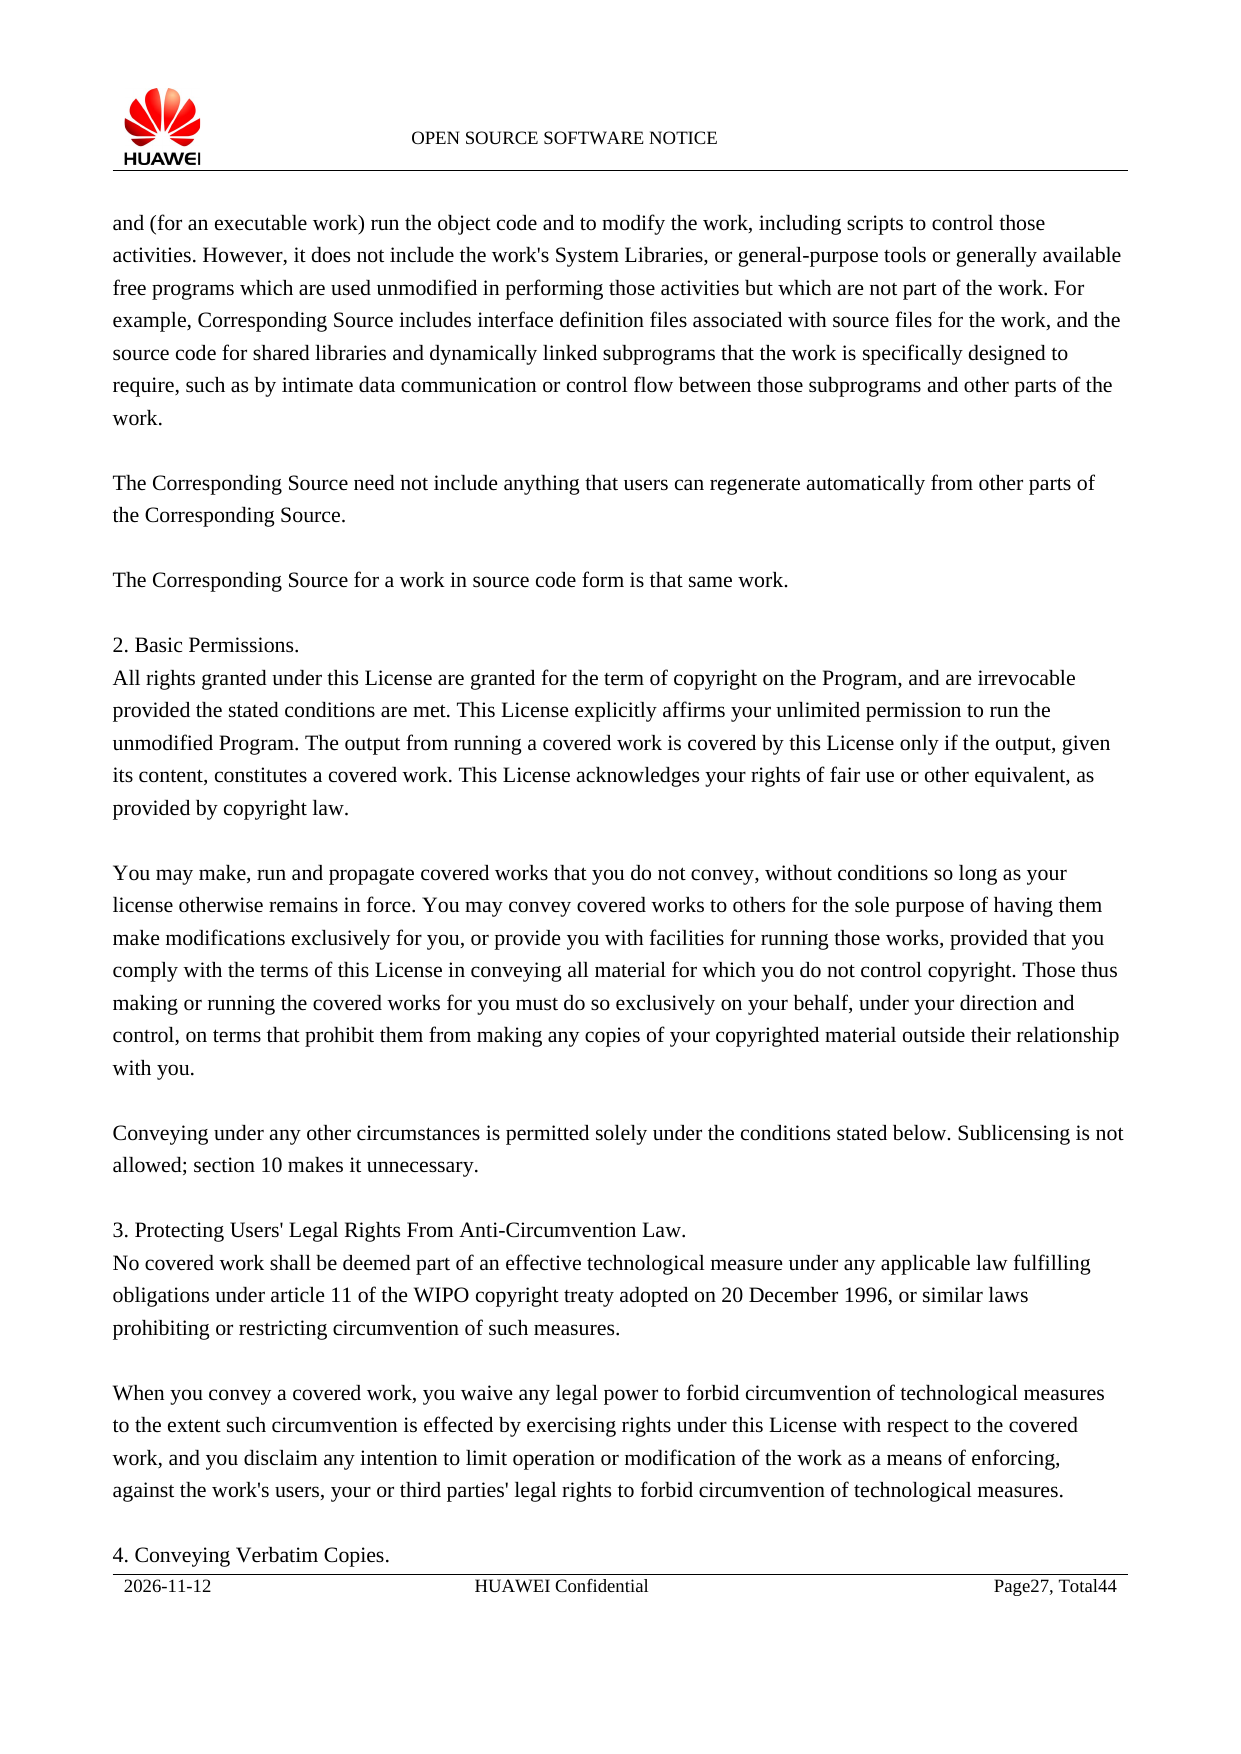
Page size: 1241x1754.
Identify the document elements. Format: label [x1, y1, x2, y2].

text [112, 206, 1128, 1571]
picture [124, 88, 201, 165]
